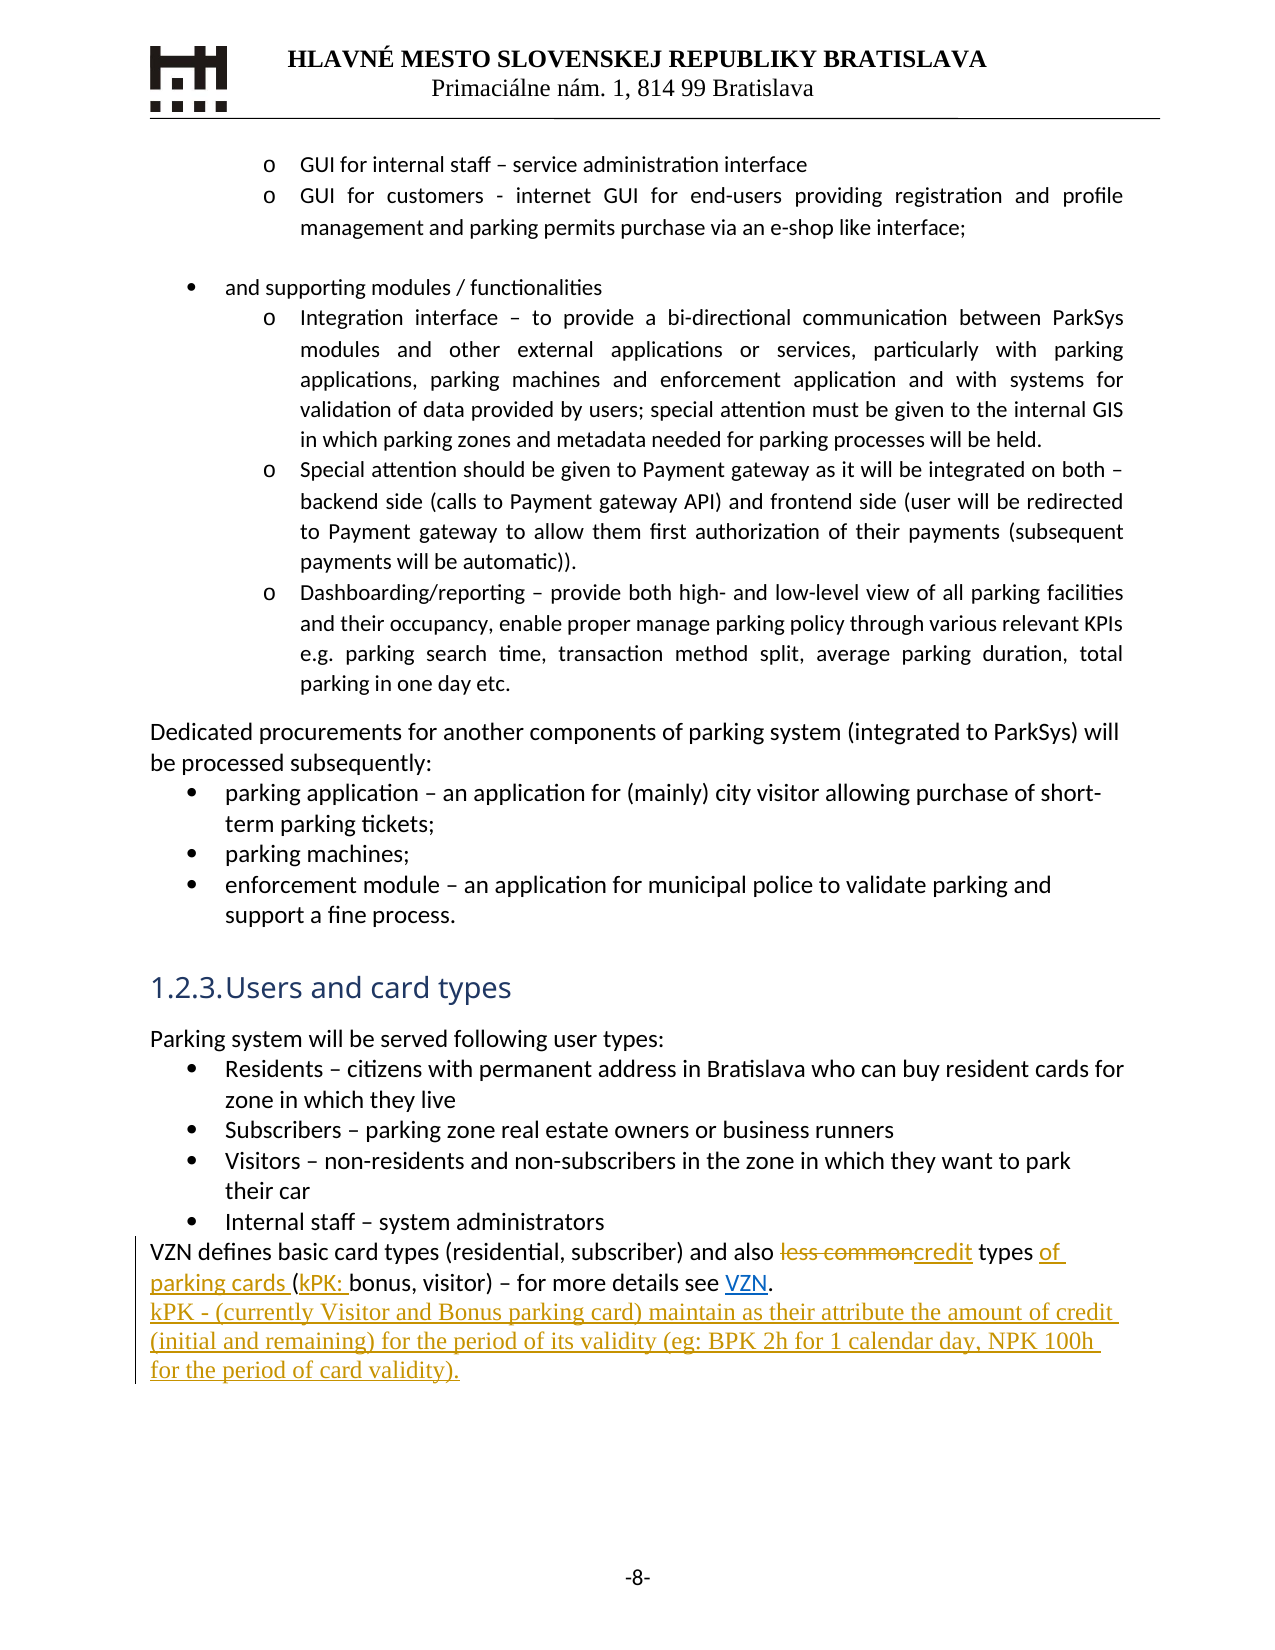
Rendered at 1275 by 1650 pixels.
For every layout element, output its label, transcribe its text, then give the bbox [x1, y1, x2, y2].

list GUI for customers - internet GUI for end-users providing registration and profile management and parking permits purchase via an e-shop like interface; [262, 181, 1125, 241]
list and supporting modules / functionalities [187, 273, 1125, 301]
text VZN defines basic card types (residential, subscriber) and also types (bonus, visitor) – for more details see VZN. [150, 1236, 1125, 1297]
list Integration interface – to provide a bi-directional communication between ParkSys modules and other external applications or services, particularly with parking applications, parking machines and enforcement application and with systems for validation of data provided by users; special attention must be given to the internal GIS in which parking zones and metadata needed for parking processes will be held. [262, 303, 1125, 453]
list Internal staff – system administrators [187, 1206, 1125, 1236]
text Dedicated procurements for another components of parking system (integrated to ParkSys) will be processed subsequently: [150, 716, 1125, 777]
list enforcement module – an application for municipal police to validate parking and support a fine process. [187, 869, 1125, 930]
list Dashboarding/reporting – provide both high- and low-level view of all parking facilities and their occupancy, enable proper manage parking policy through various relevant KPIs e.g. parking search time, transaction method split, average parking duration, total parking in one day etc. [262, 578, 1125, 697]
text Parking system will be served following user types: [150, 1023, 1125, 1053]
list Visitors – non-residents and non-subscribers in the zone in which they want to park their car [187, 1145, 1125, 1206]
subtitle Users and card types [150, 967, 1125, 1007]
list parking machines; [187, 838, 1125, 869]
list parking application – an application for (mainly) city visitor allowing purchase of short-term parking tickets; [187, 777, 1125, 838]
list Residents – citizens with permanent address in Bratislava who can buy resident cards for zone in which they live [187, 1053, 1125, 1114]
list Subscribers – parking zone real estate owners or business runners [187, 1114, 1125, 1145]
list Special attention should be given to Payment gateway as it will be integrated on both – backend side (calls to Payment gateway API) and frontend side (user will be redirected to Payment gateway to allow them first authorization of their payments (subsequent payments will be automatic)). [262, 456, 1125, 575]
picture [150, 46, 227, 112]
list GUI for internal staff – service administration interface [262, 150, 1125, 179]
